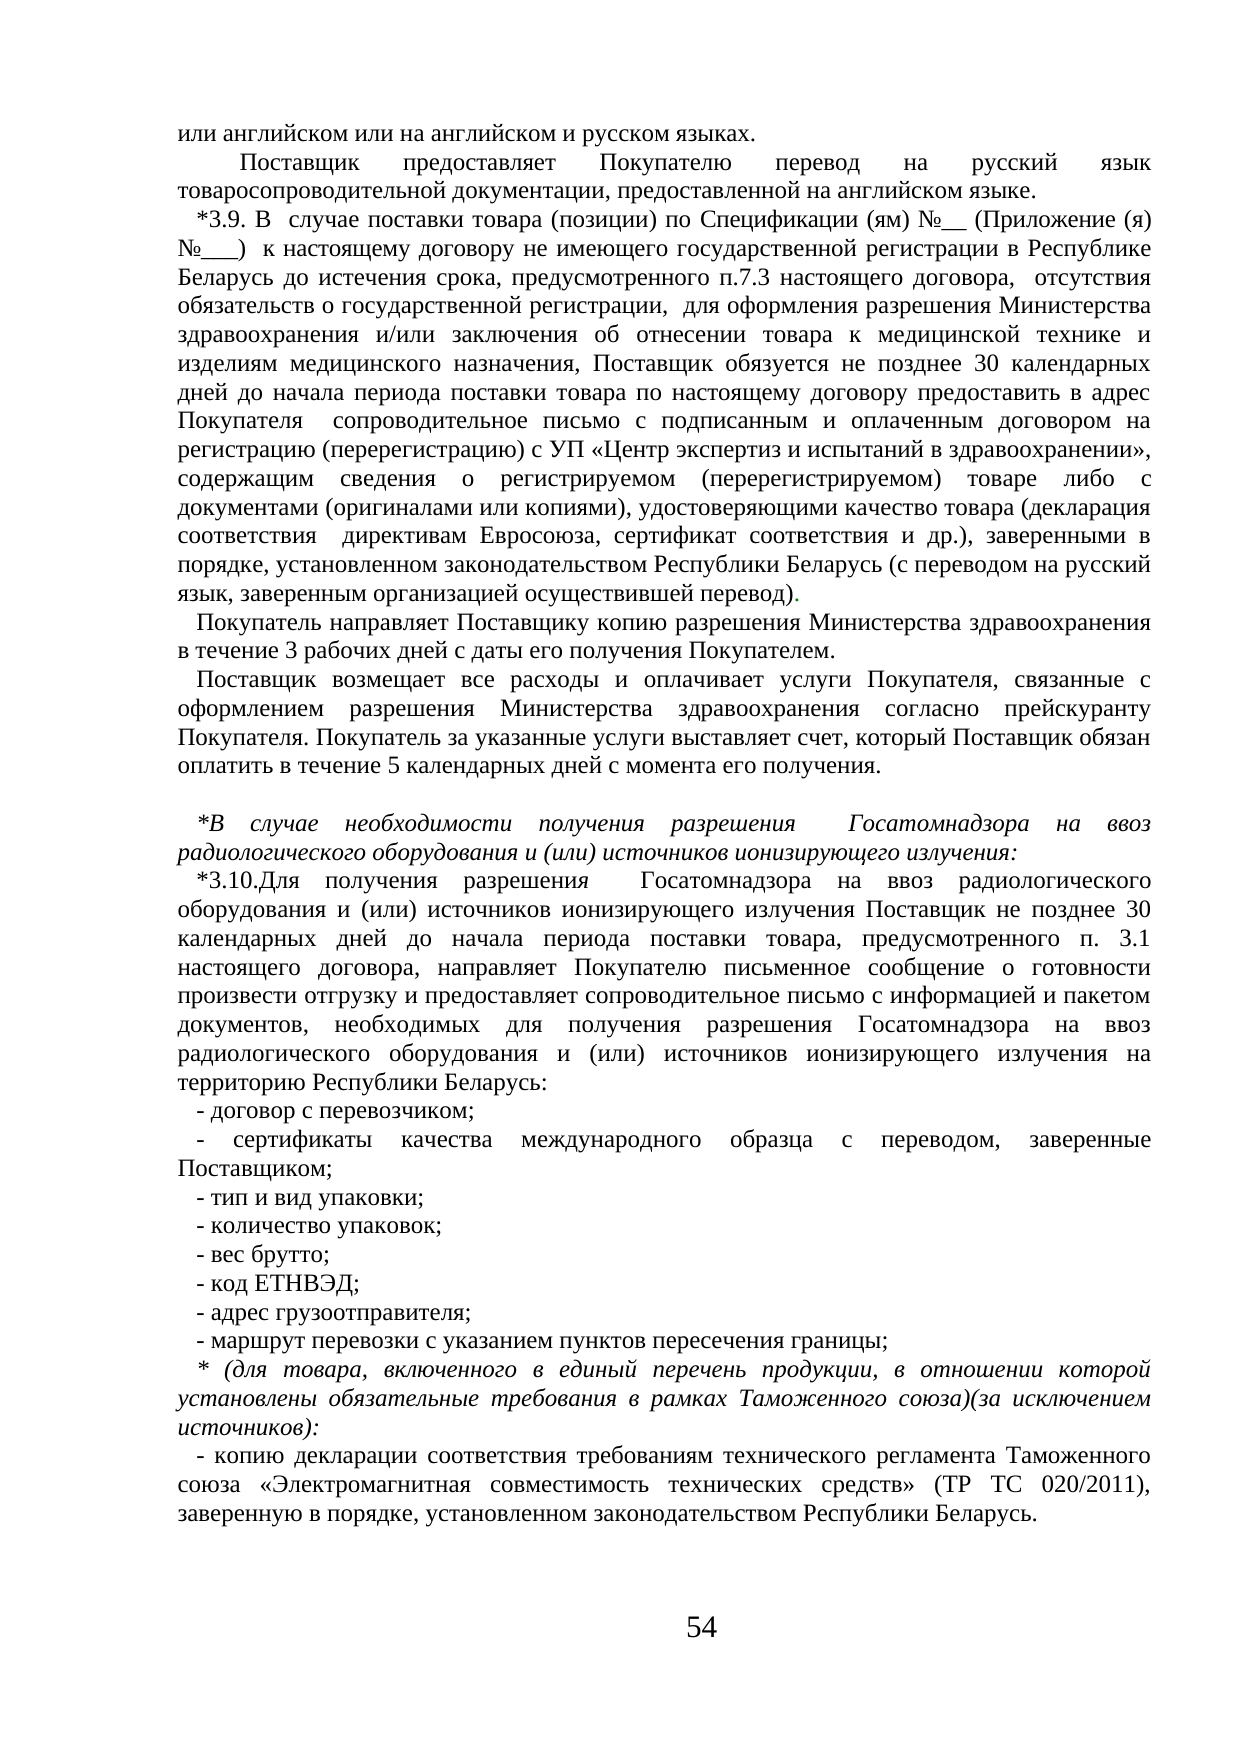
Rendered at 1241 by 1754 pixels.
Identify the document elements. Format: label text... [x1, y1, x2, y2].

text *3.10.Для получения разрешения Госатомнадзора на ввоз радиологического оборудования и (или) источников ионизирующего излучения Поставщик не позднее 30 календарных дней до начала периода поставки товара, предусмотренного п. 3.1 настоящего договора, направляет Покупателю письменное сообщение о готовности произвести отгрузку и предоставляет сопроводительное письмо с информацией и пакетом документов, необходимых для получения разрешения Госатомнадзора на ввоз радиологического оборудования и (или) источников ионизирующего излучения на территорию Республики Беларусь: [177, 866, 1152, 1096]
text Покупатель направляет Поставщику копию разрешения Министерства здравоохранения в течение 3 рабочих дней с даты его получения Покупателем. [177, 607, 1152, 664]
text - тип и вид упаковки; [177, 1182, 1152, 1211]
text - сертификаты качества международного образца с переводом, заверенные Поставщиком; [177, 1124, 1152, 1182]
text - код ЕТНВЭД; [177, 1268, 1152, 1297]
text *В случае необходимости получения разрешения Госатомнадзора на ввоз радиологического оборудования и (или) источников ионизирующего излучения: [177, 808, 1152, 866]
text - копию декларации соответствия требованиям технического регламента Таможенного союза «Электромагнитная совместимость технических средств» (ТР ТС 020/2011), заверенную в порядке, установленном законодательством Республики Беларусь. [177, 1441, 1152, 1527]
text *3.9. В случае поставки товара (позиции) по Спецификации (ям) №__ (Приложение (я) №___) к настоящему договору не имеющего государственной регистрации в Республике Беларусь до истечения срока, предусмотренного п.7.3 настоящего договора, отсутствия обязательств о государственной регистрации, для оформления разрешения Министерства здравоохранения и/или заключения об отнесении товара к медицинской технике и изделиям медицинского назначения, Поставщик обязуется не позднее 30 календарных дней до начала периода поставки товара по настоящему договору предоставить в адрес Покупателя сопроводительное письмо с подписанным и оплаченным договором на регистрацию (перерегистрацию) с УП «Центр экспертиз и испытаний в здравоохранении», содержащим сведения о регистрируемом (перерегистрируемом) товаре либо с документами (оригиналами или копиями), удостоверяющими качество товара (декларация соответствия директивам Евросоюза, сертификат соответствия и др.), заверенными в порядке, установленном законодательством Республики Беларусь (с переводом на русский язык, заверенным организацией осуществившей перевод). [177, 204, 1152, 607]
text * (для товара, включенного в единый перечень продукции, в отношении которой установлены обязательные требования в рамках Таможенного союза)(за исключением источников): [177, 1354, 1152, 1441]
text - количество упаковок; [177, 1211, 1152, 1239]
text Поставщик предоставляет Покупателю перевод на русский язык товаросопроводительной документации, предоставленной на английском языке. [177, 147, 1152, 204]
text - маршрут перевозки с указанием пунктов пересечения границы; [177, 1326, 1152, 1354]
text - адрес грузоотправителя; [177, 1297, 1152, 1326]
text - договор с перевозчиком; [177, 1096, 1152, 1124]
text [177, 118, 1152, 147]
text - вес брутто; [177, 1239, 1152, 1268]
text Поставщик возмещает все расходы и оплачивает услуги Покупателя, связанные с оформлением разрешения Министерства здравоохранения согласно прейскуранту Покупателя. Покупатель за указанные услуги выставляет счет, который Поставщик обязан оплатить в течение 5 календарных дней с момента его получения. [177, 664, 1152, 779]
